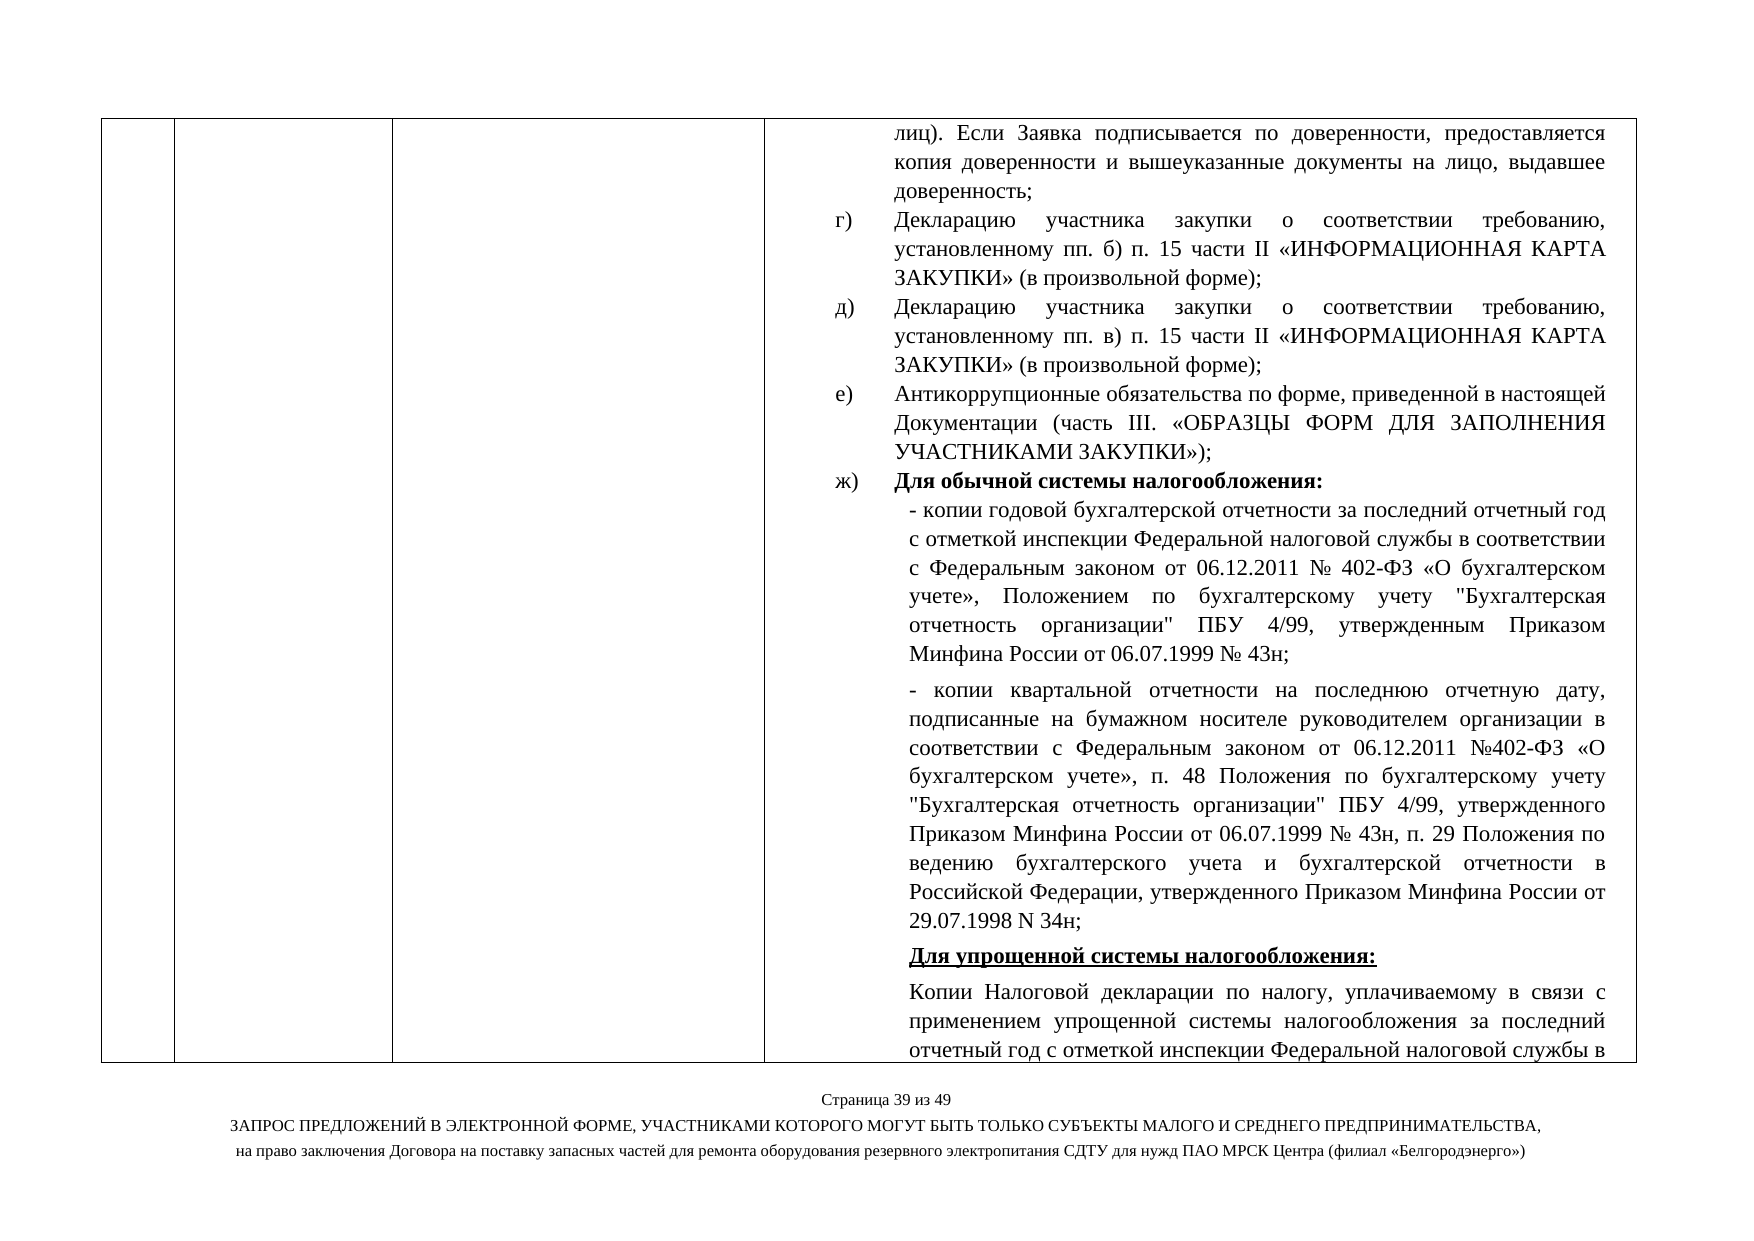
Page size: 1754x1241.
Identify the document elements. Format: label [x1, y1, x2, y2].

table_cell [765, 119, 1636, 1062]
table_cell [175, 119, 392, 1062]
table_cell [102, 119, 174, 1062]
table_cell [393, 119, 764, 1062]
